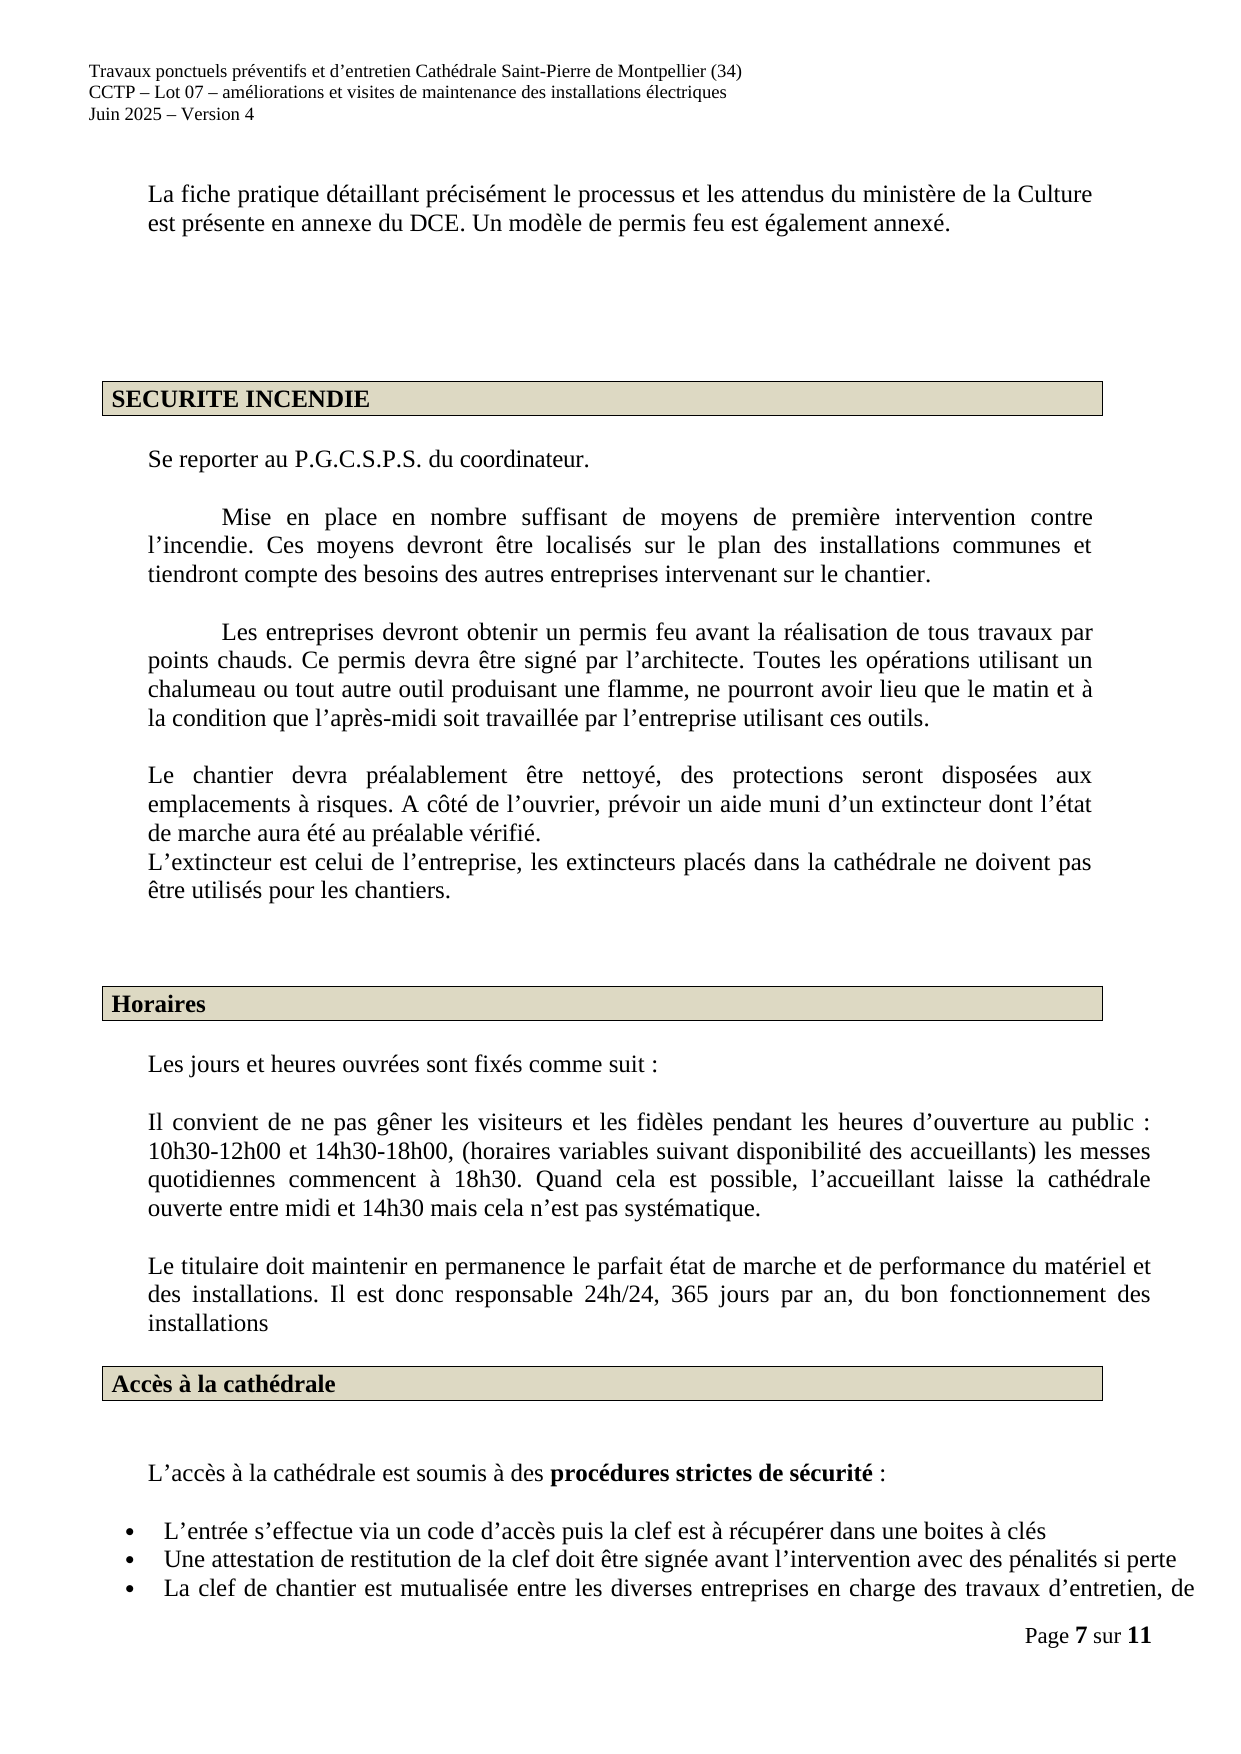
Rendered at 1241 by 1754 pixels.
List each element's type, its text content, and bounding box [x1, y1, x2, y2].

text Mise en place en nombre suffisant de moyens de première intervention contre l’incendie. Ces moyens devront être localisés sur le plan des installations communes et tiendront compte des besoins des autres entreprises intervenant sur le chantier. [148, 502, 1093, 588]
list Une attestation de restitution de la clef doit être signée avant l’intervention avec des pénalités si perte [126, 1544, 1196, 1573]
subtitle Horaires [103, 987, 1102, 1020]
text Le chantier devra préalablement être nettoyé, des protections seront disposées aux emplacements à risques. A côté de l’ouvrier, prévoir un aide muni d’un extincteur dont l’état de marche aura été au préalable vérifié. [148, 760, 1093, 847]
text Se reporter au P.G.C.S.P.S. du coordinateur. [148, 444, 1152, 473]
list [126, 1573, 1196, 1602]
subtitle SECURITE INCENDIE [103, 382, 1102, 415]
text La fiche pratique détaillant précisément le processus et les attendus du ministère de la Culture est présente en annexe du DCE. Un modèle de permis feu est également annexé. [148, 179, 1093, 237]
text Le titulaire doit maintenir en permanence le parfait état de marche et de performance du matériel et des installations. Il est donc responsable 24h/24, 365 jours par an, du bon fonctionnement des installations [148, 1251, 1152, 1337]
text L’accès à la cathédrale est soumis à des procédures strictes de sécurité : [88, 1458, 1108, 1487]
text Les jours et heures ouvrées sont fixés comme suit : [148, 1049, 1152, 1078]
subtitle Accès à la cathédrale [103, 1367, 1102, 1400]
text L’extincteur est celui de l’entreprise, les extincteurs placés dans la cathédrale ne doivent pas être utilisés pour les chantiers. [148, 847, 1093, 904]
text Il convient de ne pas gêner les visiteurs et les fidèles pendant les heures d’ouverture au public : 10h30-12h00 et 14h30-18h00, (horaires variables suivant disponibilité des accueillants) les messes quotidiennes commencent à 18h30. Quand cela est possible, l’accueillant laisse la cathédrale ouverte entre midi et 14h30 mais cela n’est pas systématique. [148, 1107, 1152, 1222]
list L’entrée s’effectue via un code d’accès puis la clef est à récupérer dans une boites à clés [126, 1516, 1196, 1544]
text Les entreprises devront obtenir un permis feu avant la réalisation de tous travaux par points chauds. Ce permis devra être signé par l’architecte. Toutes les opérations utilisant un chalumeau ou tout autre outil produisant une flamme, ne pourront avoir lieu que le matin et à la condition que l’après-midi soit travaillée par l’entreprise utilisant ces outils. [148, 617, 1094, 732]
